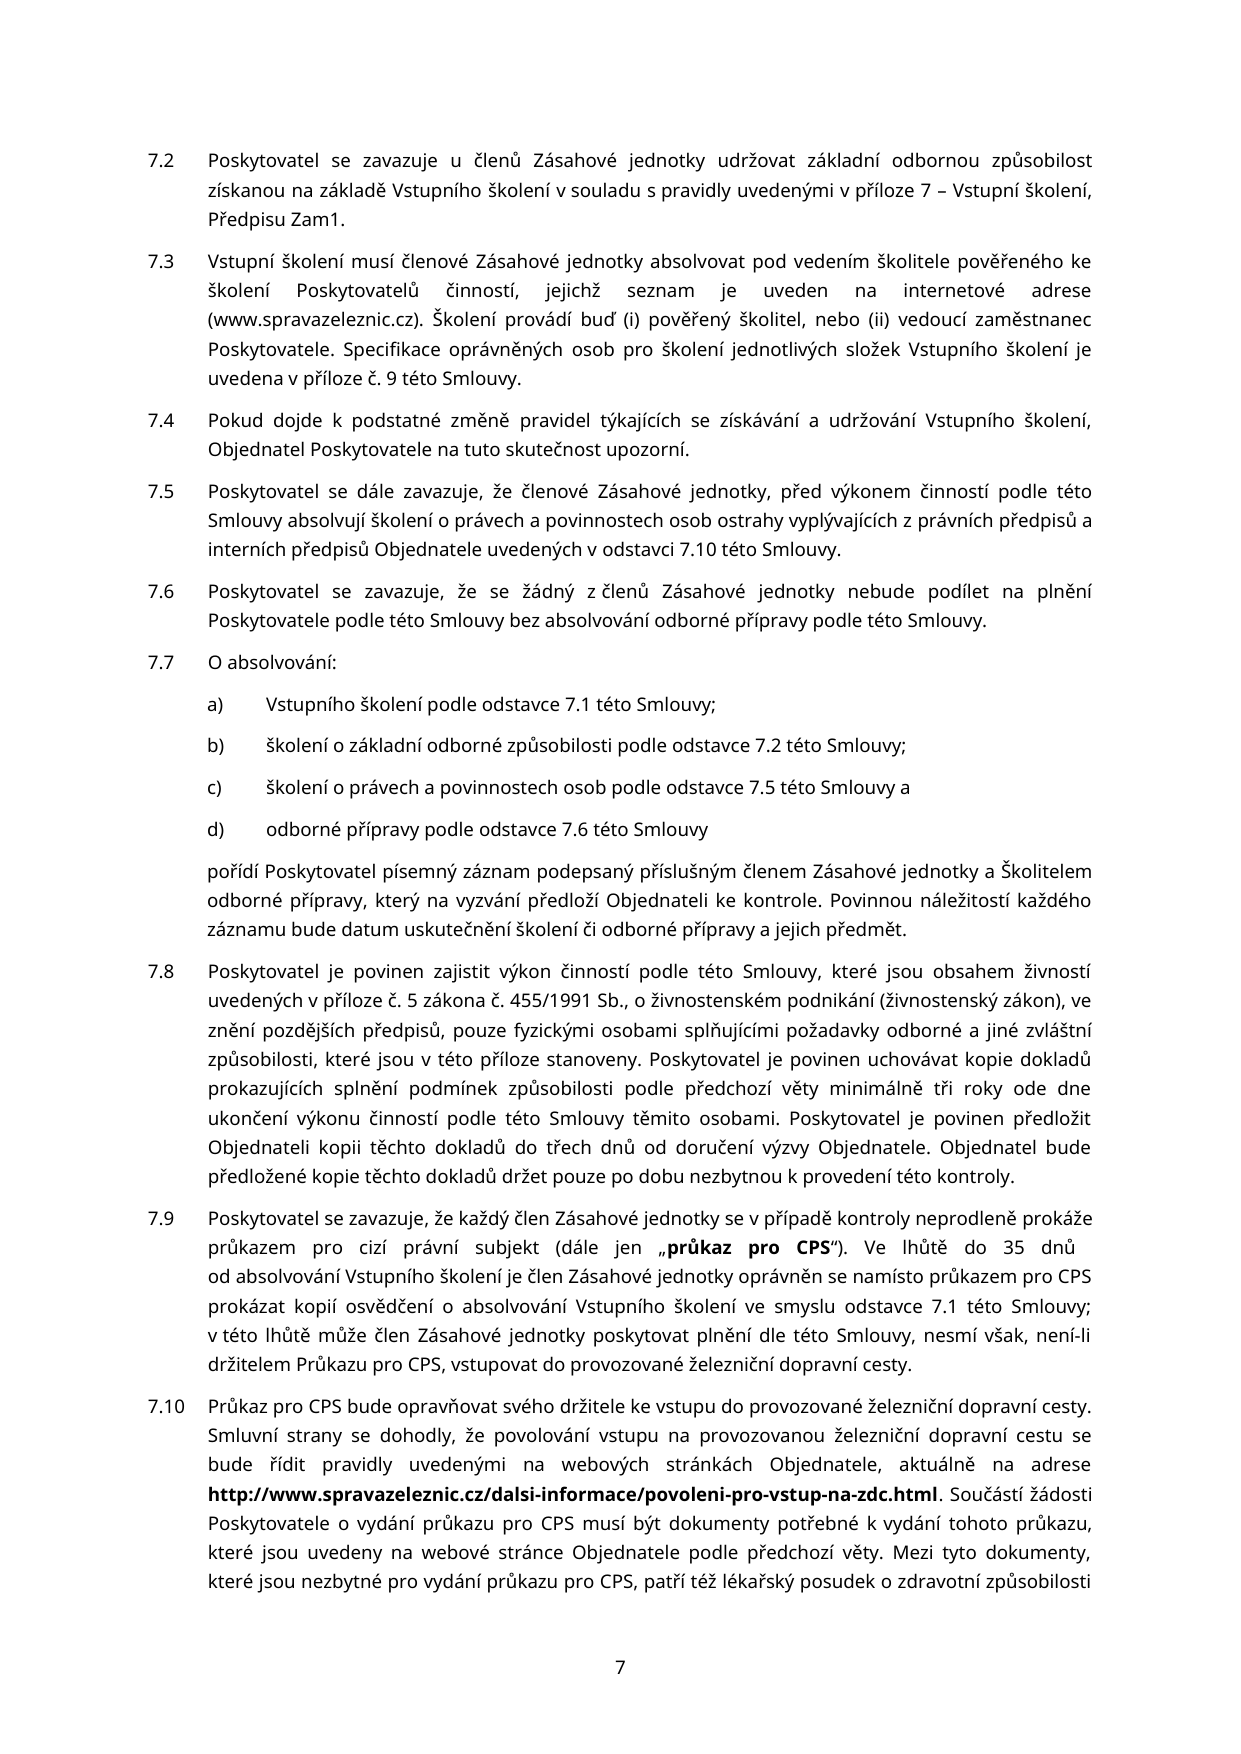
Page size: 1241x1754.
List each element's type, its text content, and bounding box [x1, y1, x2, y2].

list školení o základní odborné způsobilosti podle odstavce 7.2 této Smlouvy; [207, 733, 1092, 758]
list školení o právech a povinnostech osob podle odstavce 7.5 této Smlouvy a [207, 774, 1092, 800]
subtitle Vstupní školení musí členové Zásahové jednotky absolvovat pod vedením školitele pověřeného ke školení Poskytovatelů činností, jejichž seznam je uveden na internetové adrese (www.spravazeleznic.cz). Školení provádí buď (i) pověřený školitel, nebo (ii) vedoucí zaměstnanec Poskytovatele. Specifikace oprávněných osob pro školení jednotlivých složek Vstupního školení je uvedena v příloze č. 9 této Smlouvy. [148, 248, 1092, 391]
subtitle Pokud dojde k podstatné změně pravidel týkajících se získávání a udržování Vstupního školení, Objednatel Poskytovatele na tuto skutečnost upozorní. [148, 407, 1092, 462]
subtitle Poskytovatel se zavazuje, že každý člen Zásahové jednotky se v případě kontroly neprodleně prokáže průkazem pro cizí právní subjekt (dále jen „průkaz pro CPS“). Ve lhůtě do 35 dnů od absolvování Vstupního školení je člen Zásahové jednotky oprávněn se namísto průkazem pro CPS prokázat kopií osvědčení o absolvování Vstupního školení ve smyslu odstavce 7.1 této Smlouvy; v této lhůtě může člen Zásahové jednotky poskytovat plnění dle této Smlouvy, nesmí však, není-li držitelem Průkazu pro CPS, vstupovat do provozované železniční dopravní cesty. [148, 1205, 1092, 1377]
list Vstupního školení podle odstavce 7.1 této Smlouvy; [207, 691, 1092, 717]
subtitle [148, 1393, 1092, 1594]
subtitle Poskytovatel je povinen zajistit výkon činností podle této Smlouvy, které jsou obsahem živností uvedených v příloze č. 5 zákona č. 455/1991 Sb., o živnostenském podnikání (živnostenský zákon), ve znění pozdějších předpisů, pouze fyzickými osobami splňujícími požadavky odborné a jiné zvláštní způsobilosti, které jsou v této příloze stanoveny. Poskytovatel je povinen uchovávat kopie dokladů prokazujících splnění podmínek způsobilosti podle předchozí věty minimálně tři roky ode dne ukončení výkonu činností podle této Smlouvy těmito osobami. Poskytovatel je povinen předložit Objednateli kopii těchto dokladů do třech dnů od doručení výzvy Objednatele. Objednatel bude předložené kopie těchto dokladů držet pouze po dobu nezbytnou k provedení této kontroly. [148, 958, 1092, 1189]
list odborné přípravy podle odstavce 7.6 této Smlouvy [207, 816, 1092, 842]
subtitle Poskytovatel se zavazuje, že se žádný z členů Zásahové jednotky nebude podílet na plnění Poskytovatele podle této Smlouvy bez absolvování odborné přípravy podle této Smlouvy. [148, 578, 1092, 633]
list pořídí Poskytovatel písemný záznam podepsaný příslušným členem Zásahové jednotky a Školitelem odborné přípravy, který na vyzvání předloží Objednateli ke kontrole. Povinnou náležitostí každého záznamu bude datum uskutečnění školení či odborné přípravy a jejich předmět. [207, 858, 1092, 942]
subtitle O absolvování: [148, 649, 1092, 675]
subtitle Poskytovatel se dále zavazuje, že členové Zásahové jednotky, před výkonem činností podle této Smlouvy absolvují školení o právech a povinnostech osob ostrahy vyplývajících z právních předpisů a interních předpisů Objednatele uvedených v odstavci 7.10 této Smlouvy. [148, 478, 1092, 562]
subtitle Poskytovatel se zavazuje u členů Zásahové jednotky udržovat základní odbornou způsobilost získanou na základě Vstupního školení v souladu s pravidly uvedenými v příloze 7 – Vstupní školení, Předpisu Zam1. [148, 148, 1092, 232]
